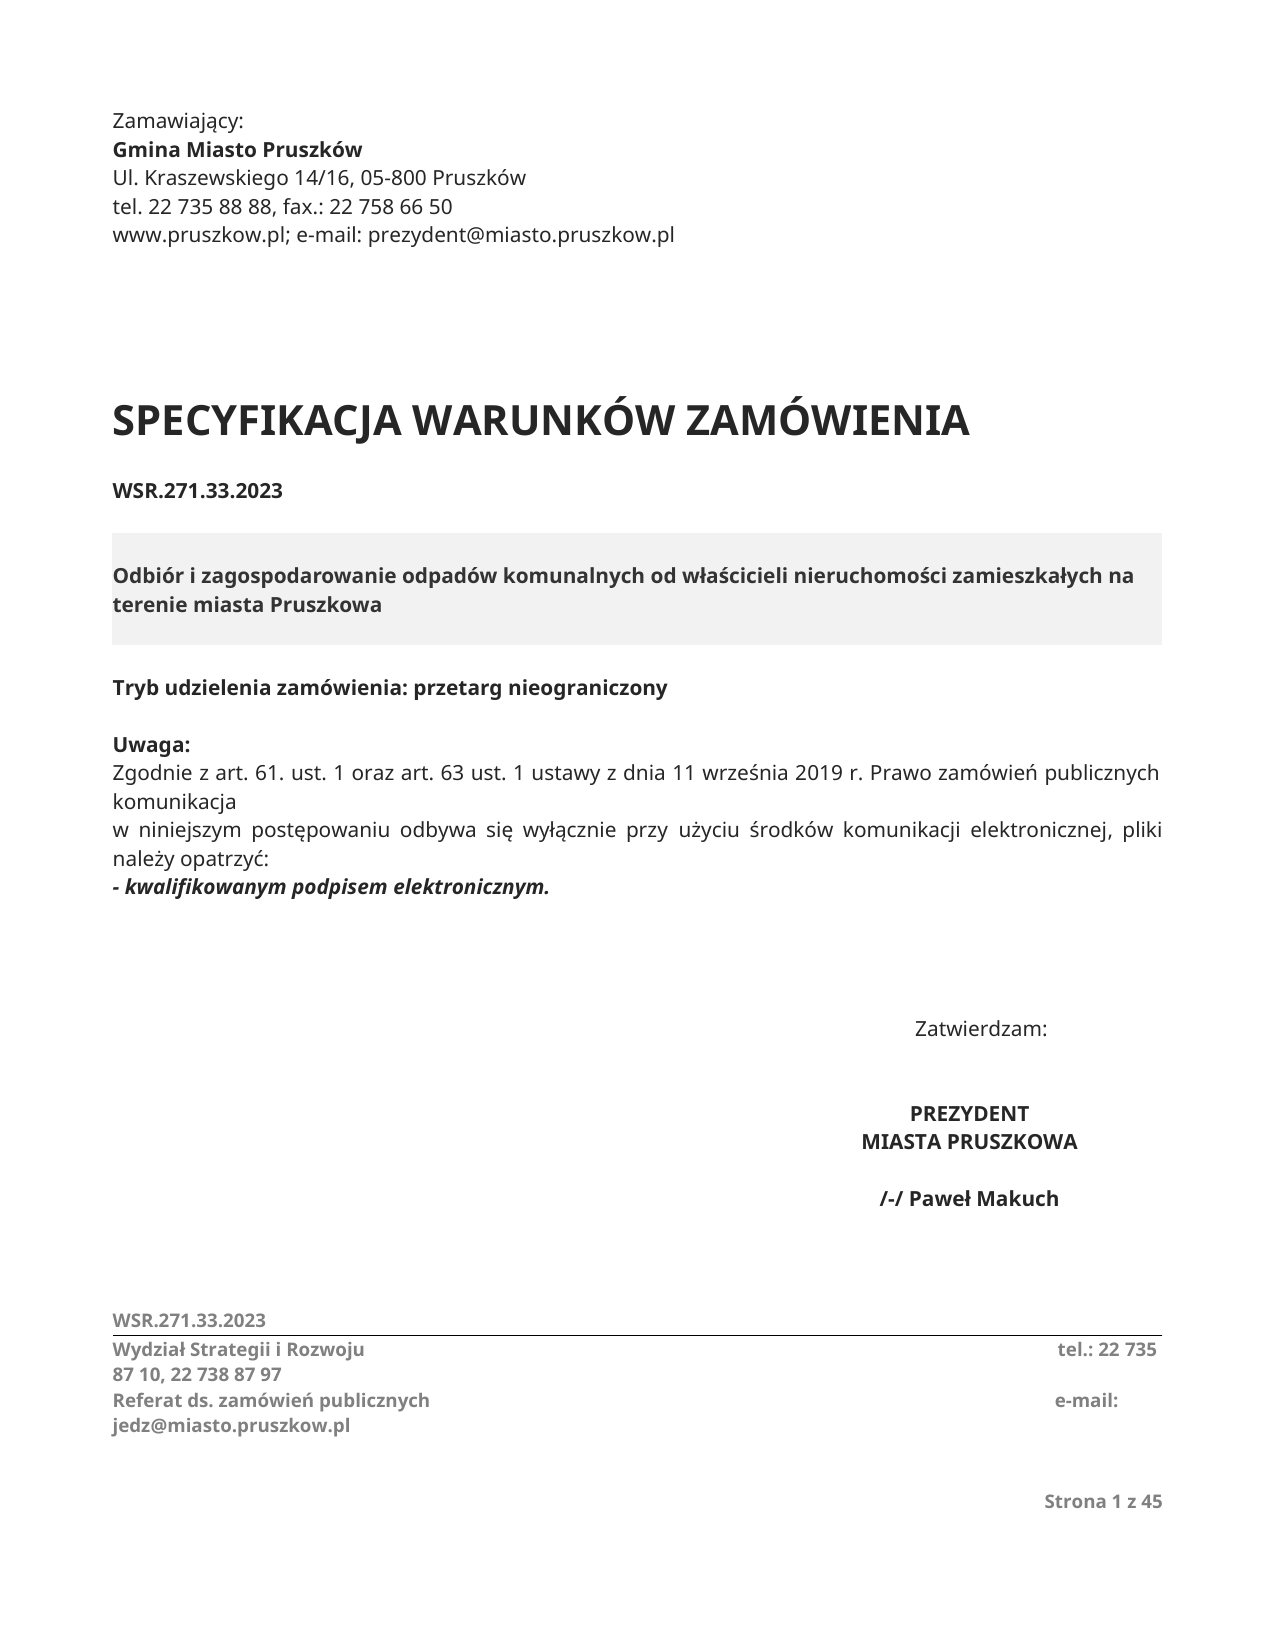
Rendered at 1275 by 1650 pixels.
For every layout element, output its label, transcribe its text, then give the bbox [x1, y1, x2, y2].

text Ul. Kraszewskiego 14/16, 05-800 Pruszków [112, 163, 1162, 192]
text Zamawiający: [112, 107, 1162, 135]
text Odbiór i zagospodarowanie odpadów komunalnych od właścicieli nieruchomości zamieszkałych na terenie miasta Pruszkowa [112, 562, 1162, 618]
text - kwalifikowanym podpisem elektronicznym. [112, 872, 1162, 901]
text WSR.271.33.2023 [112, 476, 1162, 505]
text SPECYFIKACJA WARUNKÓW ZAMÓWIENIA [112, 391, 1162, 448]
text Gmina Miasto Pruszków [112, 135, 1162, 163]
text Uwaga: [112, 730, 1162, 758]
text tel. 22 735 88 88, fax.: 22 758 66 50 [112, 192, 1162, 220]
text /-/ Paweł Makuch [702, 1184, 1162, 1213]
text Zgodnie z art. 61. ust. 1 oraz art. 63 ust. 1 ustawy z dnia 11 września 2019 r. Prawo zamówień publicznych komunikacja [112, 758, 1162, 815]
text www.pruszkow.pl; e-mail: prezydent@miasto.pruszkow.pl [112, 220, 1162, 249]
text MIASTA PRUSZKOWA [702, 1127, 1162, 1156]
text PREZYDENT [702, 1099, 1162, 1127]
text w niniejszym postępowaniu odbywa się wyłącznie przy użyciu środków komunikacji elektronicznej, pliki należy opatrzyć: [112, 815, 1162, 872]
text Tryb udzielenia zamówienia: przetarg nieograniczony [112, 673, 1162, 702]
text Zatwierdzam: [776, 1014, 1162, 1042]
